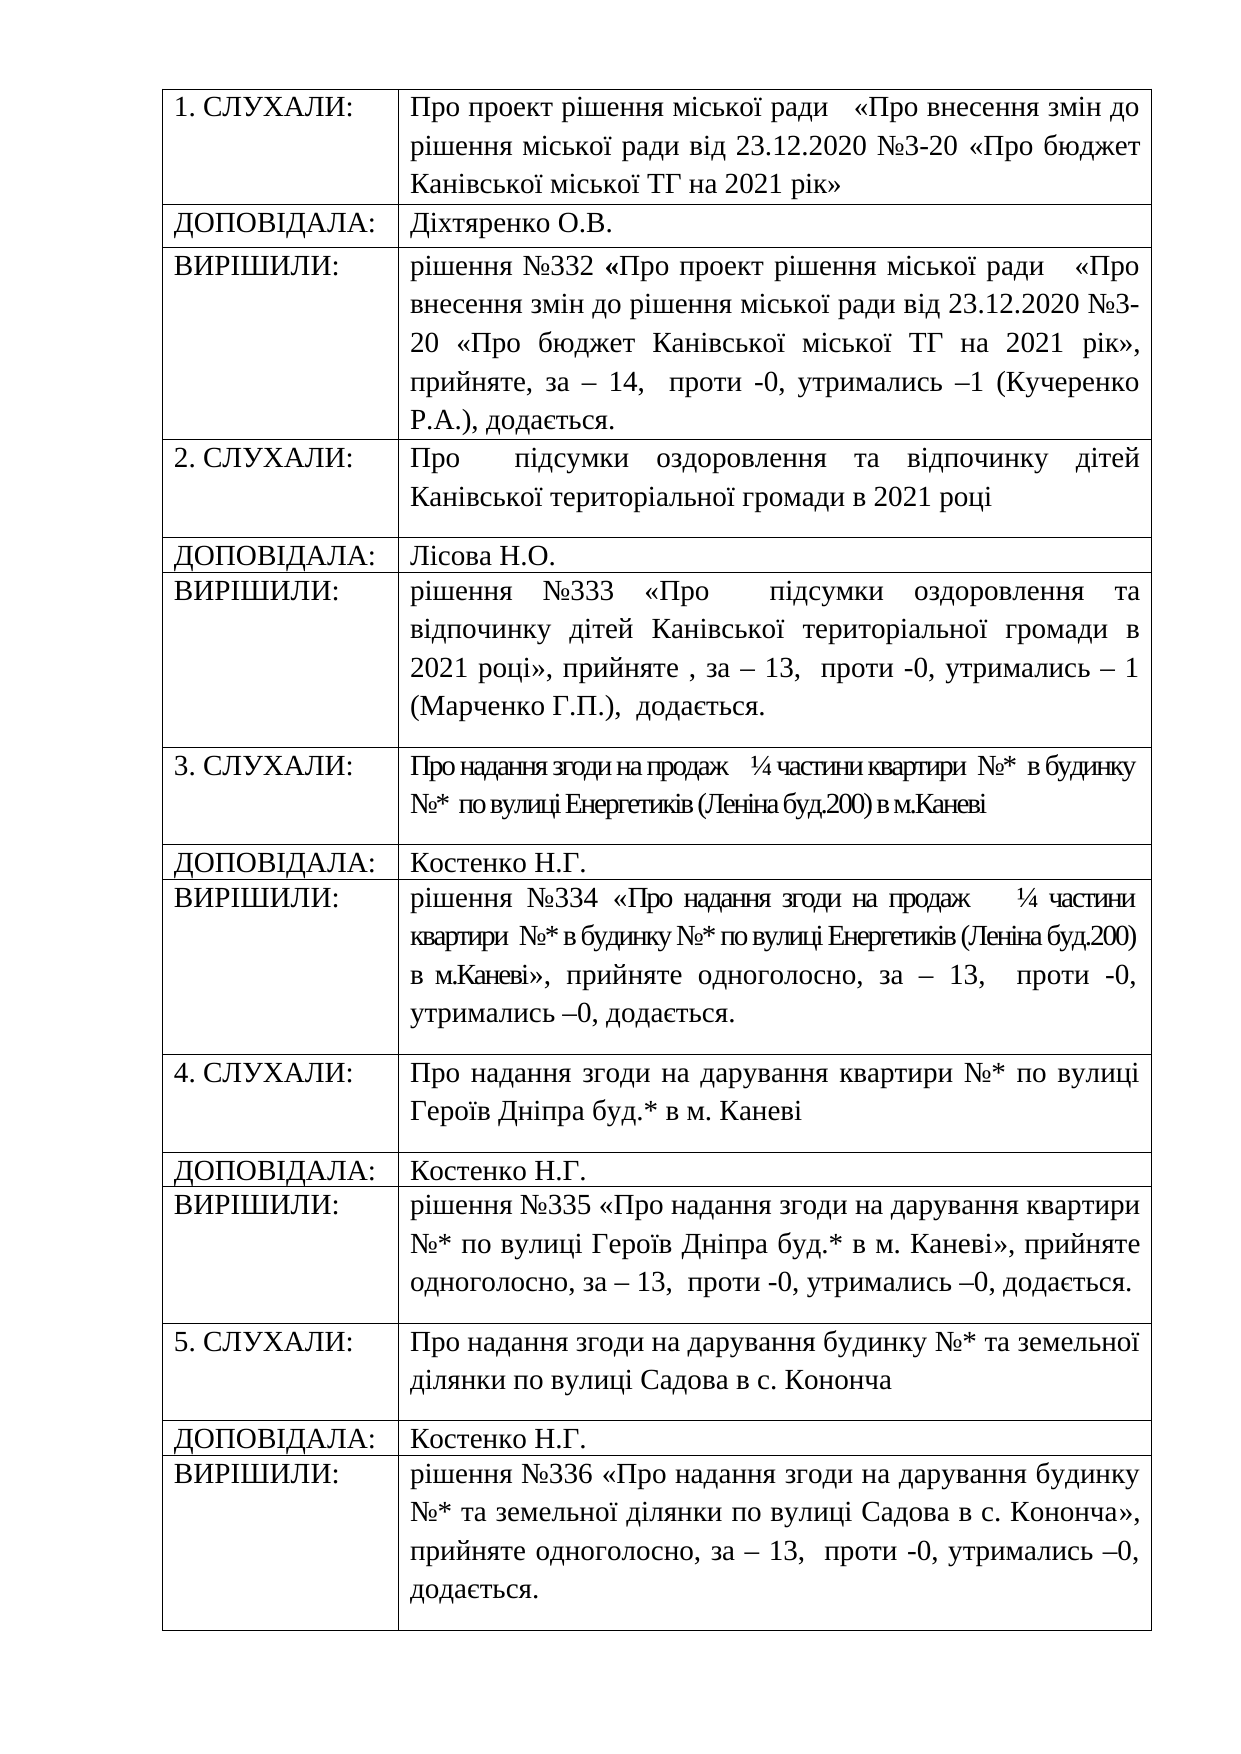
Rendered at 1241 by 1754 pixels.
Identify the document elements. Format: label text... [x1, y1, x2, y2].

table_header Про проект рішення міської ради «Про внесення змін до рішення міської ради від 23.12.2020 №3-20 «Про бюджет Канівської міської ТГ на 2021 рік» [399, 90, 1151, 204]
table_cell ДОПОВІДАЛА: [163, 205, 398, 247]
table_cell ДОПОВІДАЛА: [163, 845, 398, 879]
table_cell Про надання згоди на дарування будинку №* та земельної ділянки по вулиці Садова в с. Кононча [399, 1324, 1151, 1420]
table_cell 2. СЛУХАЛИ: [163, 440, 398, 537]
table_cell ВИРІШИЛИ: [163, 1456, 398, 1630]
table_cell ДОПОВІДАЛА: [163, 1153, 398, 1186]
table_cell Лісова Н.О. [399, 538, 1151, 572]
table_cell ВИРІШИЛИ: [163, 573, 398, 747]
table_cell 4. СЛУХАЛИ: [163, 1055, 398, 1152]
table_cell Про надання згоди на продаж ¼ частини квартири №* в будинку №* по вулиці Енергетиків (Леніна буд.200) в м.Каневі [399, 748, 1151, 844]
table_cell ВИРІШИЛИ: [163, 1187, 398, 1323]
table_cell ВИРІШИЛИ: [163, 880, 398, 1054]
table_cell рішення №335 «Про надання згоди на дарування квартири №* по вулиці Героїв Дніпра буд.* в м. Каневі», прийняте одноголосно, за – 13, проти -0, утримались –0, додається. [399, 1187, 1151, 1323]
table_cell Костенко Н.Г. [399, 845, 1151, 879]
table_cell рішення №333 «Про підcумки оздоровлення та відпочинку дітей Канівської територіальної громади в 2021 році», прийняте , за – 13, проти -0, утримались – 1 (Марченко Г.П.), додається. [399, 573, 1151, 747]
table_cell Костенко Н.Г. [399, 1153, 1151, 1186]
table_cell Костенко Н.Г. [399, 1421, 1151, 1455]
table_cell рішення №332 «Про проект рішення міської ради «Про внесення змін до рішення міської ради від 23.12.2020 №3-20 «Про бюджет Канівської міської ТГ на 2021 рік», прийняте, за – 14, проти -0, утримались –1 (Кучеренко Р.А.), додається. [399, 248, 1151, 439]
table_cell рішення №336 «Про надання згоди на дарування будинку №* та земельної ділянки по вулиці Садова в с. Кононча», прийняте одноголосно, за – 13, проти -0, утримались –0, додається. [399, 1456, 1151, 1630]
table_cell 5. СЛУХАЛИ: [163, 1324, 398, 1420]
table_cell Про надання згоди на дарування квартири №* по вулиці Героїв Дніпра буд.* в м. Каневі [399, 1055, 1151, 1152]
table_header 1. СЛУХАЛИ: [163, 90, 398, 204]
table_cell Діхтяренко О.В. [399, 205, 1151, 247]
table_cell ВИРІШИЛИ: [163, 248, 398, 439]
table_cell 3. СЛУХАЛИ: [163, 748, 398, 844]
table_cell ДОПОВІДАЛА: [163, 538, 398, 572]
table_cell рішення №334 «Про надання згоди на продаж ¼ частини квартири №* в будинку №* по вулиці Енергетиків (Леніна буд.200) в м.Каневі», прийняте одноголосно, за – 13, проти -0, утримались –0, додається. [399, 880, 1151, 1054]
table_cell ДОПОВІДАЛА: [163, 1421, 398, 1455]
table_cell Про підcумки оздоровлення та відпочинку дітей Канівської територіальної громади в 2021 році [399, 440, 1151, 537]
